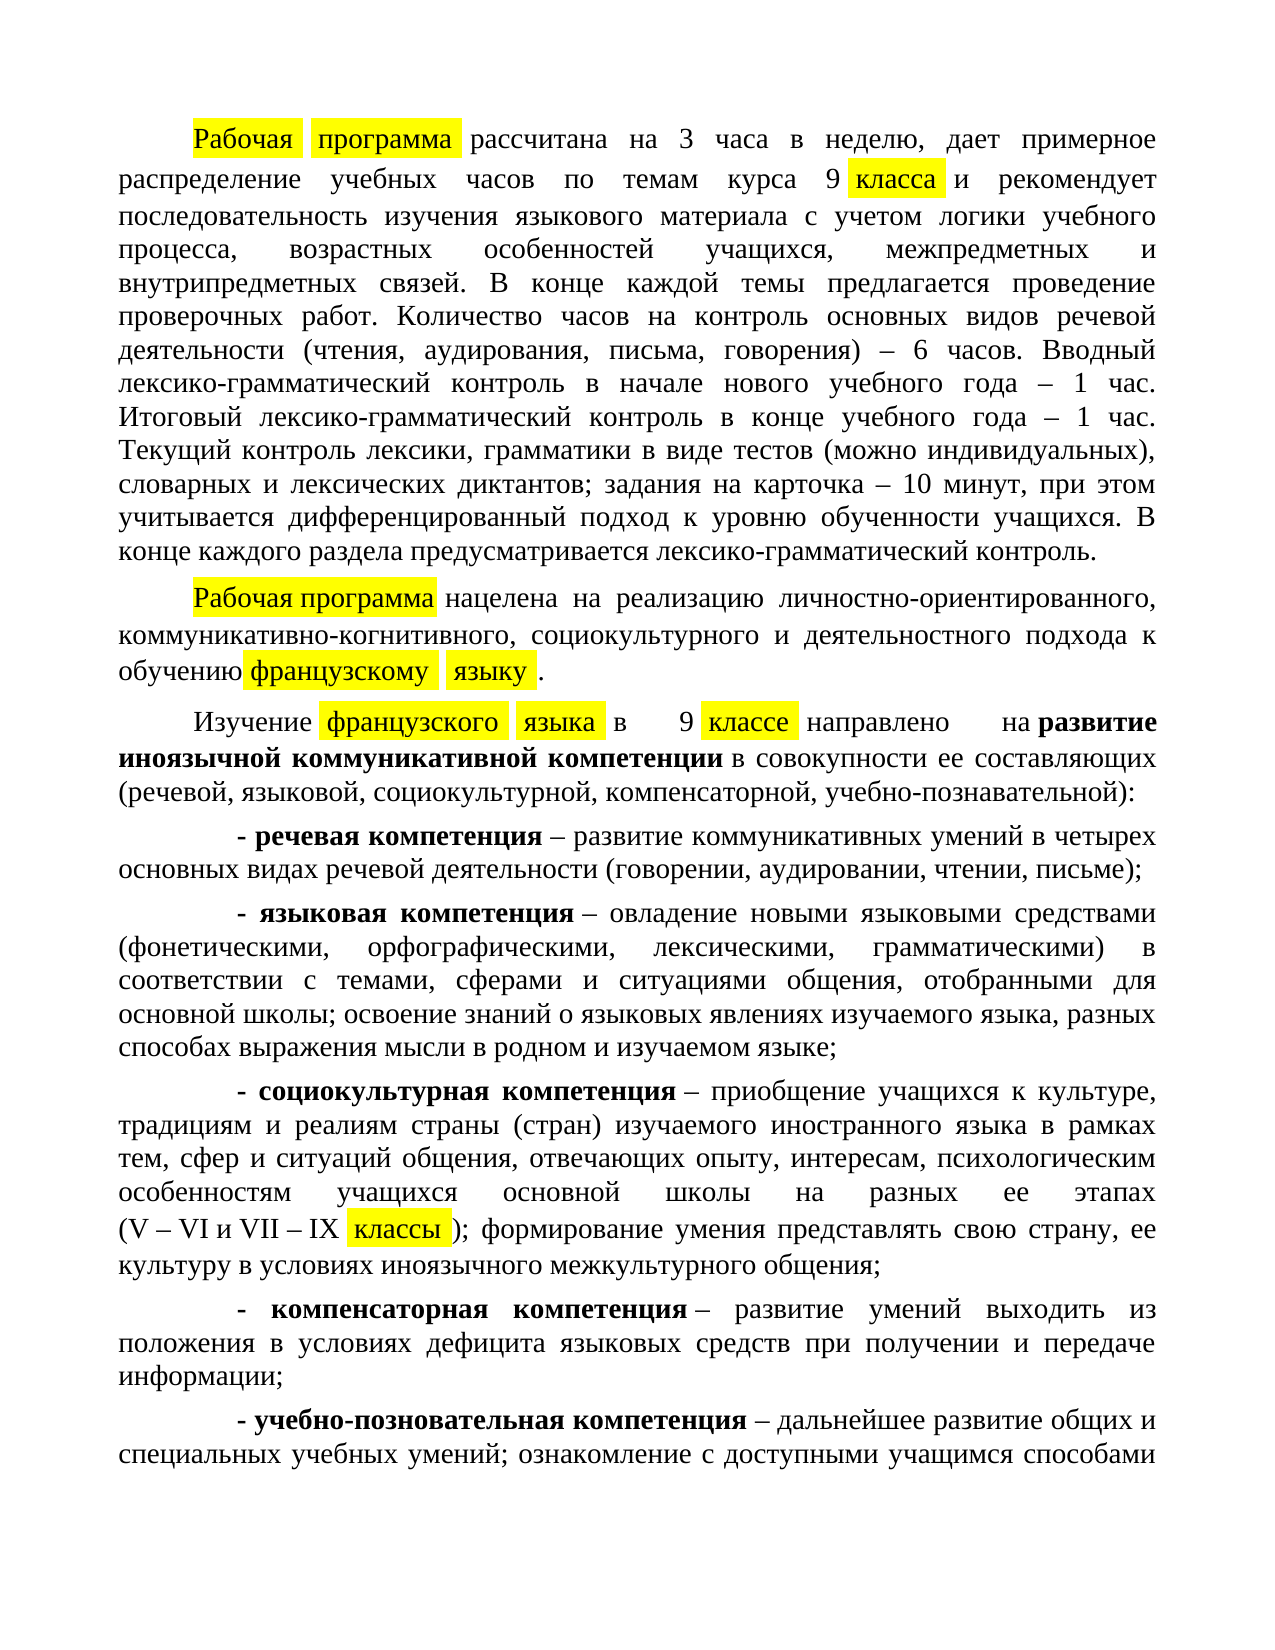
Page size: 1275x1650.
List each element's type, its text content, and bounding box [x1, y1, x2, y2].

text - социокультурная компетенция – приобщение учащихся к культуре, традициям и реалиям страны (стран) изучаемого иностранного языка в рамках тем, сфер и ситуаций общения, отвечающих опыту, интересам, психологическим особенностям учащихся основной школы на разных ее этапах (V – VI и VII – IX классы ); формирование умения представлять свою страну, ее культуру в условиях иноязычного межкультурного общения; [118, 1073, 1157, 1281]
text - языковая компетенция – овладение новыми языковыми средствами (фонетическими, орфографическими, лексическими, грамматическими) в соответствии с темами, сферами и ситуациями общения, отобранными для основной школы; освоение знаний о языковых явлениях изучаемого языка, разных способах выражения мысли в родном и изучаемом языке; [118, 895, 1157, 1063]
text Изучение французского языка в 9 классе направлено на развитие иноязычной коммуникативной компетенции в совокупности ее составляющих (речевой, языковой, социокультурной, компенсаторной, учебно-познавательной): [118, 701, 1157, 807]
text Рабочая программа нацелена на реализацию личностно-ориентированного, коммуникативно-когнитивного, социокультурного и деятельностного подхода к обучению французскому языку . [118, 577, 1157, 690]
text Рабочая программа рассчитана на 3 часа в неделю, дает примерное распределение учебных часов по темам курса 9 класса и рекомендует последовательность изучения языкового материала с учетом логики учебного процесса, возрастных особенностей учащихся, межпредметных и внутрипредметных связей. В конце каждой темы предлагается проведение проверочных работ. Количество часов на контроль основных видов речевой деятельности (чтения, аудирования, письма, говорения) – 6 часов. Вводный лексико-грамматический контроль в начале нового учебного года – 1 час. Итоговый лексико-грамматический контроль в конце учебного года – 1 час. Текущий контроль лексики, грамматики в виде тестов (можно индивидуальных), словарных и лексических диктантов; задания на карточка – 10 минут, при этом учитывается дифференцированный подход к уровню обученности учащихся. В конце каждого раздела предусматривается лексико-грамматический контроль. [118, 118, 1157, 567]
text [118, 1402, 1157, 1469]
text - компенсаторная компетенция – развитие умений выходить из положения в условиях дефицита языковых средств при получении и передаче информации; [118, 1291, 1157, 1392]
text - речевая компетенция – развитие коммуникативных умений в четырех основных видах речевой деятельности (говорении, аудировании, чтении, письме); [118, 818, 1157, 885]
